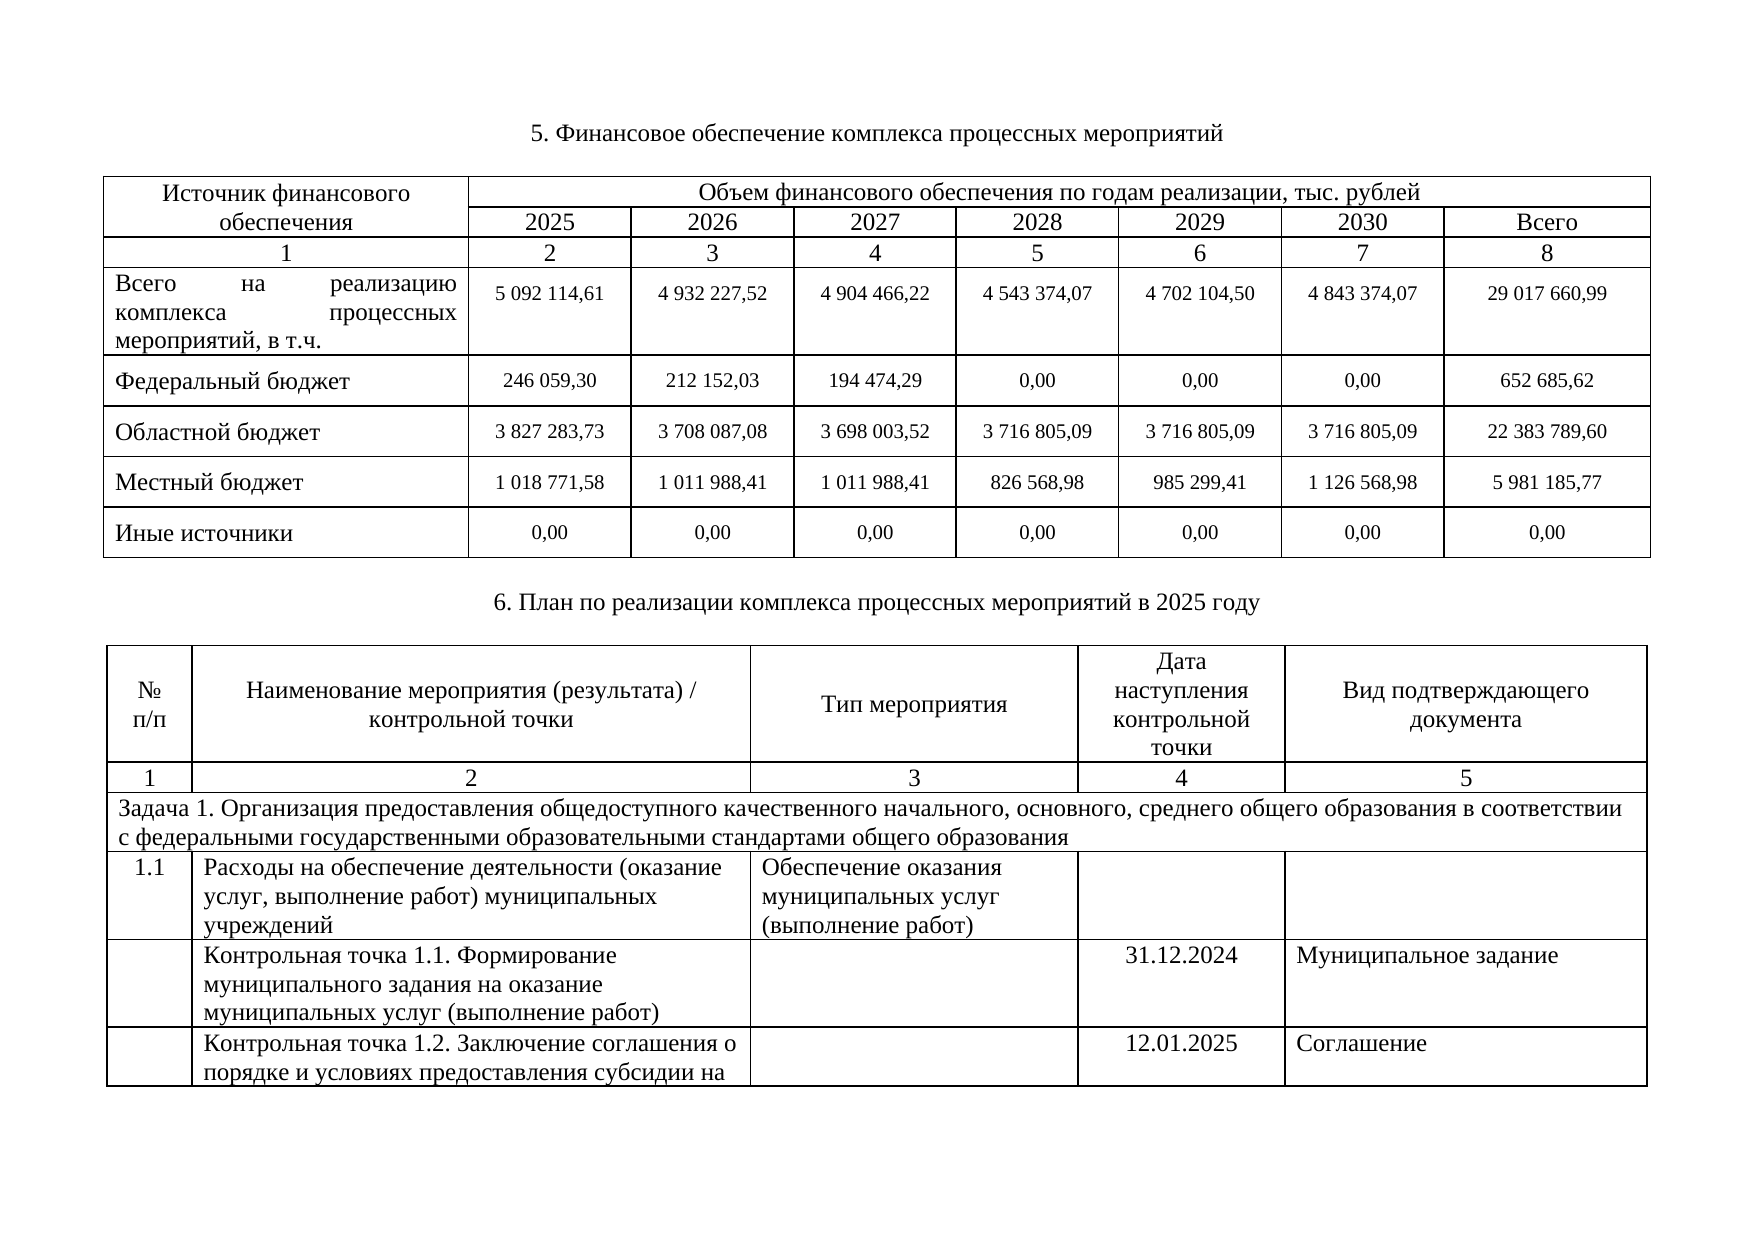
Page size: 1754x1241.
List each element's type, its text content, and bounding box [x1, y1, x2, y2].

table_cell 826 568,98 [957, 457, 1118, 506]
table_cell Обеспечение оказания муниципальных услуг (выполнение работ) [751, 852, 1077, 938]
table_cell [193, 1028, 750, 1085]
table_cell Задача 1. Организация предоставления общедоступного качественного начального, основного, среднего общего образования в соответствии с федеральными государственными образовательными стандартами общего образования [108, 793, 1646, 851]
table_cell 8 [1445, 238, 1650, 267]
table_cell 2029 [1119, 208, 1281, 236]
table_cell Соглашение [1286, 1028, 1646, 1085]
table_cell Федеральный бюджет [104, 356, 468, 405]
table_cell 3 708 087,08 [632, 407, 793, 456]
table_cell 1 018 771,58 [469, 457, 630, 506]
table_cell 2026 [632, 208, 793, 236]
table_cell 5 [957, 238, 1118, 267]
table_cell 0,00 [1445, 508, 1650, 557]
table_cell 1 [108, 763, 191, 792]
table_cell Расходы на обеспечение деятельности (оказание услуг, выполнение работ) муниципальных учреждений [193, 852, 750, 938]
table_cell 0,00 [1282, 356, 1443, 405]
table_cell Иные источники [104, 508, 468, 557]
table_header Дата наступления контрольной точки [1079, 646, 1284, 761]
table_cell 7 [1282, 238, 1443, 267]
text 6. План по реализации комплекса процессных мероприятий в 2025 году [118, 587, 1636, 616]
table_cell Всего [1445, 208, 1650, 236]
table_cell [108, 1028, 191, 1085]
table_cell 2028 [957, 208, 1118, 236]
table_cell 1 011 988,41 [632, 457, 793, 506]
table_header Вид подтверждающего документа [1286, 646, 1646, 761]
table_cell Контрольная точка 1.1. Формирование муниципального задания на оказание муниципальных услуг (выполнение работ) [193, 940, 750, 1026]
table_cell 12.01.2025 [1079, 1028, 1284, 1085]
table_cell Областной бюджет [104, 407, 468, 456]
table_cell 3 716 805,09 [1119, 407, 1281, 456]
table_cell Муниципальное задание [1286, 940, 1646, 1026]
table_cell 1 [104, 238, 468, 267]
table_cell 0,00 [1119, 356, 1281, 405]
table_cell 4 702 104,50 [1119, 268, 1281, 354]
table_cell 4 932 227,52 [632, 268, 793, 354]
table_cell 212 152,03 [632, 356, 793, 405]
table_cell 0,00 [795, 508, 955, 557]
table_cell Всего на реализацию комплекса процессных мероприятий, в т.ч. [104, 268, 468, 354]
table_cell 4 904 466,22 [795, 268, 955, 354]
table_cell [1286, 852, 1646, 938]
table_cell 0,00 [1282, 508, 1443, 557]
table_cell 3 698 003,52 [795, 407, 955, 456]
table_cell 2027 [795, 208, 955, 236]
table_header Источник финансового обеспечения [104, 177, 468, 236]
table_cell 22 383 789,60 [1445, 407, 1650, 456]
table_header Объем финансового обеспечения по годам реализации, тыс. рублей [469, 177, 1650, 206]
table_cell [1079, 852, 1284, 938]
table_cell 4 843 374,07 [1282, 268, 1443, 354]
table_cell 4 [1079, 763, 1284, 792]
table_cell 1 126 568,98 [1282, 457, 1443, 506]
table_cell Местный бюджет [104, 457, 468, 506]
table_cell 0,00 [957, 508, 1118, 557]
table_cell 194 474,29 [795, 356, 955, 405]
table_cell 0,00 [632, 508, 793, 557]
text 5. Финансовое обеспечение комплекса процессных мероприятий [118, 118, 1636, 147]
table_cell [751, 1028, 1077, 1085]
table_header Тип мероприятия [751, 646, 1077, 761]
table_cell 0,00 [469, 508, 630, 557]
table_cell [108, 940, 191, 1026]
table_cell 652 685,62 [1445, 356, 1650, 405]
table_cell 2 [469, 238, 630, 267]
table_header № п/п [108, 646, 191, 761]
table_header Наименование мероприятия (результата) / контрольной точки [193, 646, 750, 761]
table_cell 4 543 374,07 [957, 268, 1118, 354]
table_cell 5 092 114,61 [469, 268, 630, 354]
table_cell 2025 [469, 208, 630, 236]
table_cell 985 299,41 [1119, 457, 1281, 506]
table_cell 5 [1286, 763, 1646, 792]
table_cell 3 827 283,73 [469, 407, 630, 456]
table_cell 6 [1119, 238, 1281, 267]
table_cell 29 017 660,99 [1445, 268, 1650, 354]
table_cell 5 981 185,77 [1445, 457, 1650, 506]
table_cell 2 [193, 763, 750, 792]
table_cell 3 716 805,09 [1282, 407, 1443, 456]
table_cell 2030 [1282, 208, 1443, 236]
table_cell 0,00 [957, 356, 1118, 405]
table_cell 1.1 [108, 852, 191, 938]
table_cell 3 716 805,09 [957, 407, 1118, 456]
table_cell 31.12.2024 [1079, 940, 1284, 1026]
table_cell 3 [632, 238, 793, 267]
table_cell 4 [795, 238, 955, 267]
table_cell 246 059,30 [469, 356, 630, 405]
table_cell 3 [751, 763, 1077, 792]
table_cell [751, 940, 1077, 1026]
table_cell 0,00 [1119, 508, 1281, 557]
table_cell 1 011 988,41 [795, 457, 955, 506]
